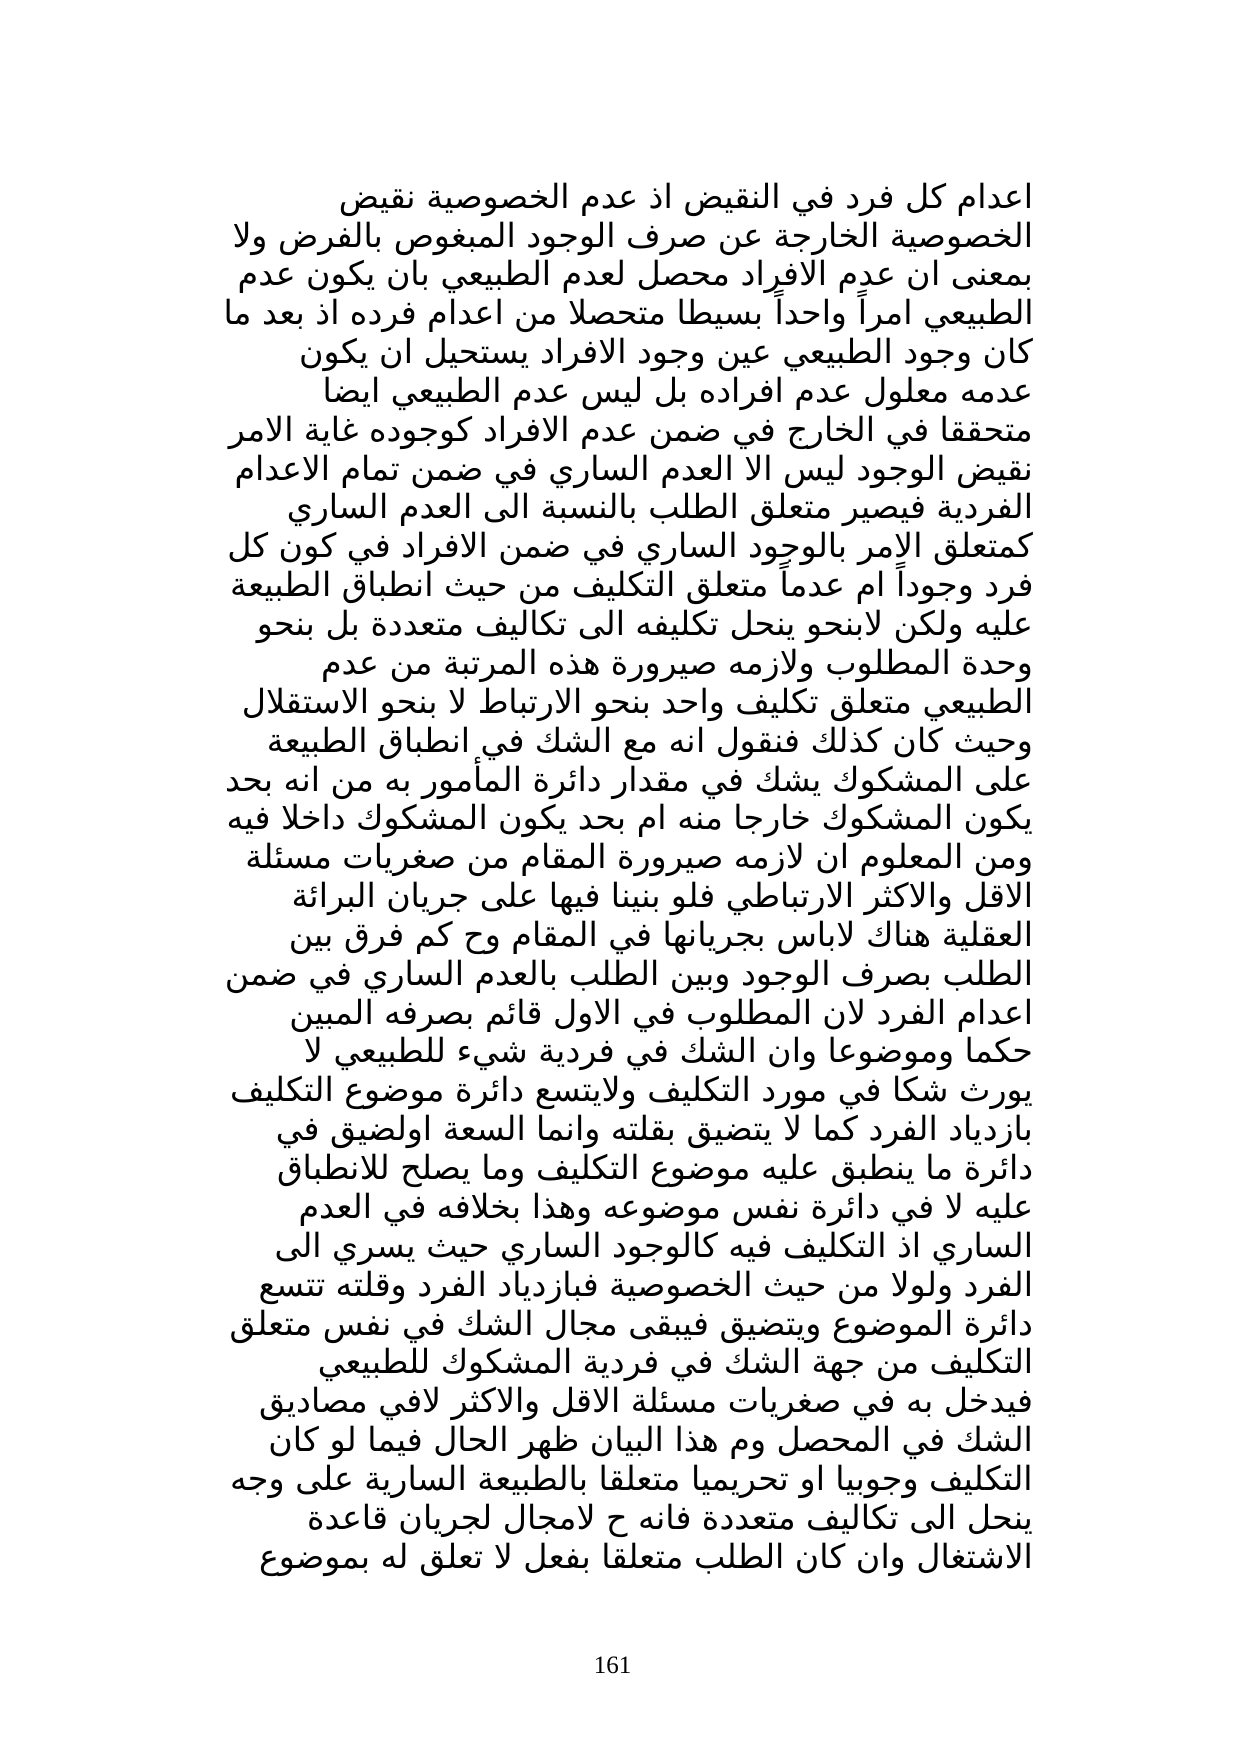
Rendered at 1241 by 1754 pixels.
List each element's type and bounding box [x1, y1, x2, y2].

text [222, 177, 1033, 1576]
